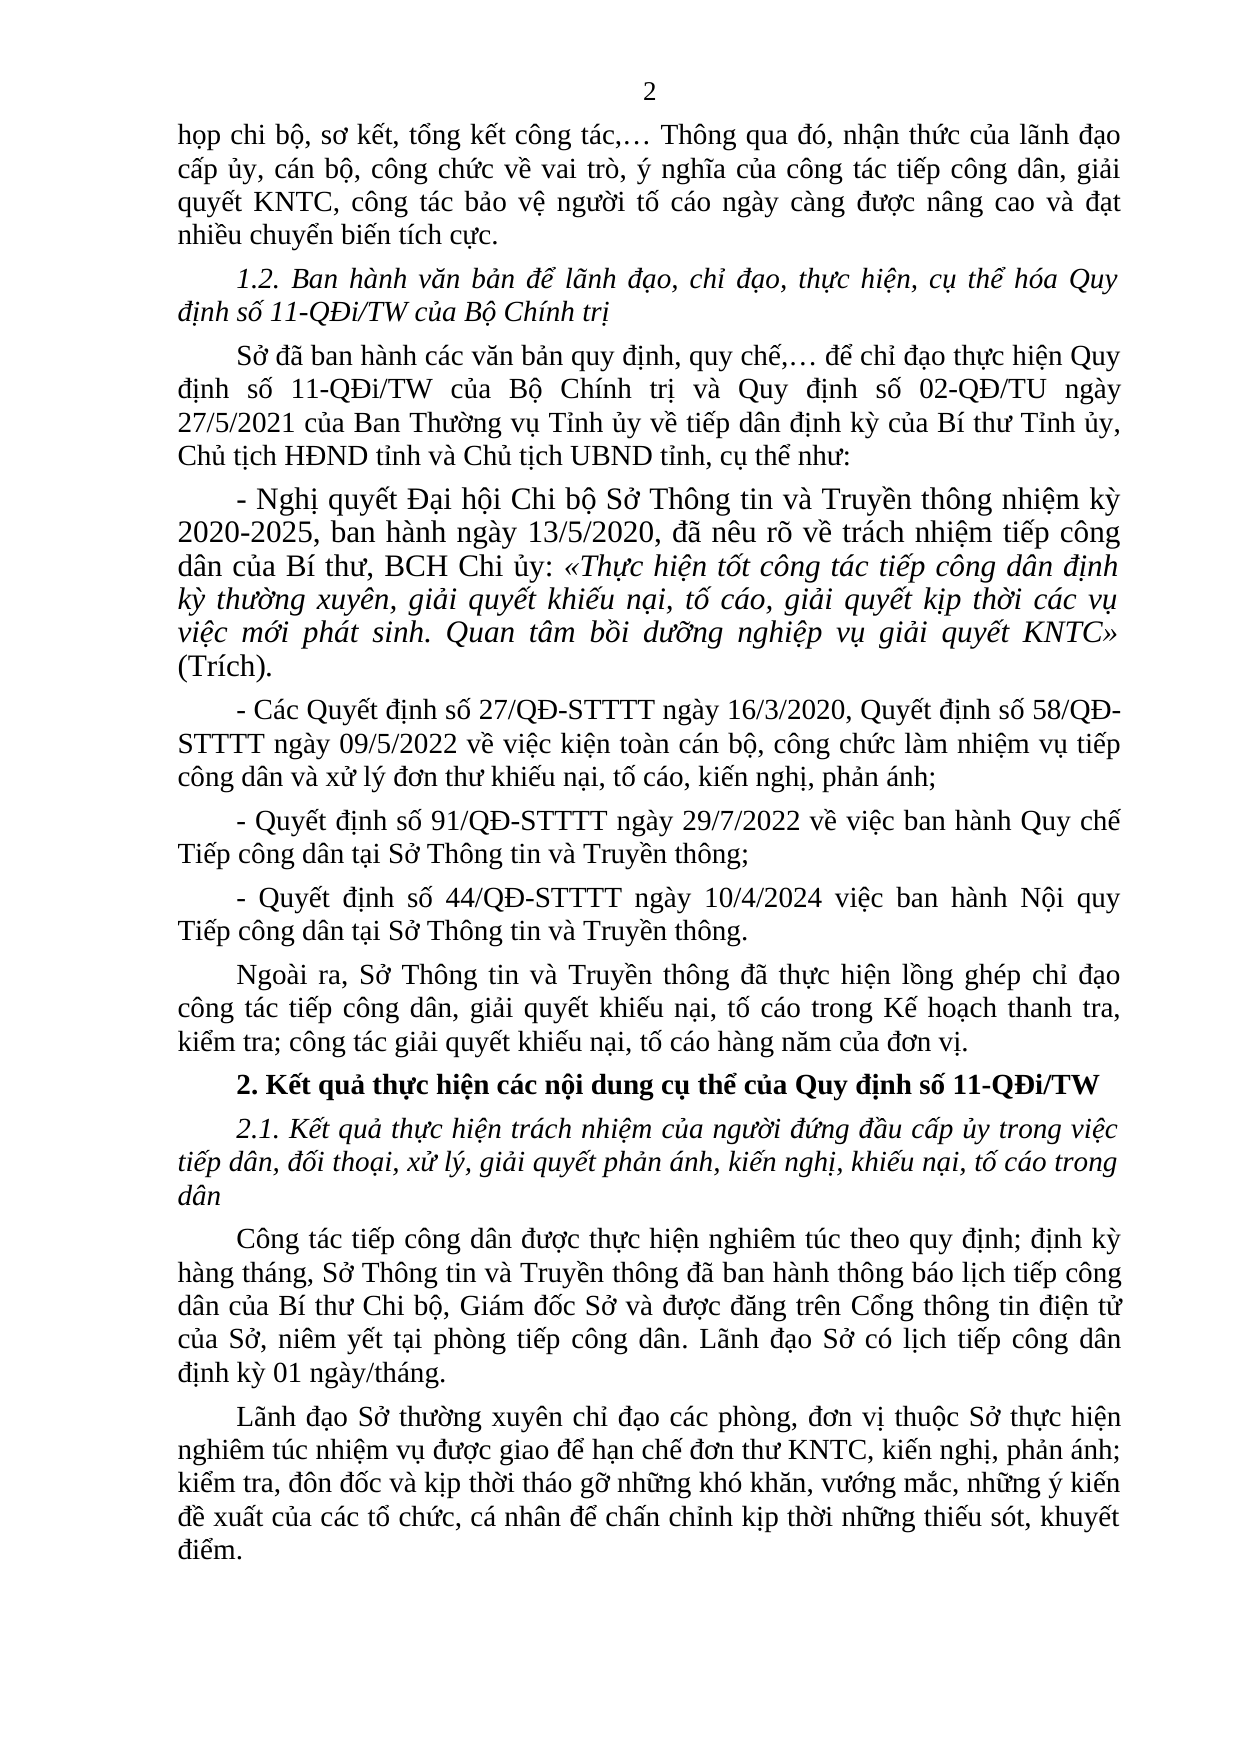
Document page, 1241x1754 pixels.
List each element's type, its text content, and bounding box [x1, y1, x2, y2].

text 2.1. Kết quả thực hiện trách nhiệm của người đứng đầu cấp ủy trong việc tiếp dân, đối thoại, xử lý, giải quyết phản ánh, kiến nghị, khiếu nại, tố cáo trong dân [177, 1112, 1122, 1212]
text Sở đã ban hành các văn bản quy định, quy chế,… để chỉ đạo thực hiện Quy định số 11-QĐi/TW của Bộ Chính trị và Quy định số 02-QĐ/TU ngày 27/5/2021 của Ban Thường vụ Tỉnh ủy về tiếp dân định kỳ của Bí thư Tỉnh ủy, Chủ tịch HĐND tỉnh và Chủ tịch UBND tỉnh, cụ thể như: [177, 339, 1122, 472]
text 1.2. Ban hành văn bản để lãnh đạo, chỉ đạo, thực hiện, cụ thể hóa Quy định số 11-QĐi/TW của Bộ Chính trị [177, 262, 1122, 328]
text Công tác tiếp công dân được thực hiện nghiêm túc theo quy định; định kỳ hàng tháng, Sở Thông tin và Truyền thông đã ban hành thông báo lịch tiếp công dân của Bí thư Chi bộ, Giám đốc Sở và được đăng trên Cổng thông tin điện tử của Sở, niêm yết tại phòng tiếp công dân. Lãnh đạo Sở có lịch tiếp công dân định kỳ 01 ngày/tháng. [177, 1222, 1122, 1389]
text - Nghị quyết Đại hội Chi bộ Sở Thông tin và Truyền thông nhiệm kỳ 2020-2025, ban hành ngày 13/5/2020, đã nêu rõ về trách nhiệm tiếp công dân của Bí thư, BCH Chi ủy: «Thực hiện tốt công tác tiếp công dân định kỳ thường xuyên, giải quyết khiếu nại, tố cáo, giải quyết kịp thời các vụ việc mới phát sinh. Quan tâm bồi dưỡng nghiệp vụ giải quyết KNTC» (Trích). [177, 483, 1122, 683]
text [177, 118, 1122, 251]
text - Quyết định số 91/QĐ-STTTT ngày 29/7/2022 về việc ban hành Quy chế Tiếp công dân tại Sở Thông tin và Truyền thông; [177, 803, 1122, 870]
text Ngoài ra, Sở Thông tin và Truyền thông đã thực hiện lồng ghép chỉ đạo công tác tiếp công dân, giải quyết khiếu nại, tố cáo trong Kế hoạch thanh tra, kiểm tra; công tác giải quyết khiếu nại, tố cáo hàng năm của đơn vị. [177, 958, 1122, 1058]
text 2. Kết quả thực hiện các nội dung cụ thể của Quy định số 11-QĐi/TW [177, 1068, 1122, 1101]
text - Các Quyết định số 27/QĐ-STTTT ngày 16/3/2020, Quyết định số 58/QĐ-STTTT ngày 09/5/2022 về việc kiện toàn cán bộ, công chức làm nhiệm vụ tiếp công dân và xử lý đơn thư khiếu nại, tố cáo, kiến nghị, phản ánh; [177, 693, 1122, 793]
text - Quyết định số 44/QĐ-STTTT ngày 10/4/2024 việc ban hành Nội quy Tiếp công dân tại Sở Thông tin và Truyền thông. [177, 881, 1122, 947]
text Lãnh đạo Sở thường xuyên chỉ đạo các phòng, đơn vị thuộc Sở thực hiện nghiêm túc nhiệm vụ được giao để hạn chế đơn thư KNTC, kiến nghị, phản ánh; kiểm tra, đôn đốc và kịp thời tháo gỡ những khó khăn, vướng mắc, những ý kiến đề xuất của các tổ chức, cá nhân để chấn chỉnh kịp thời những thiếu sót, khuyết điểm. [177, 1399, 1122, 1566]
